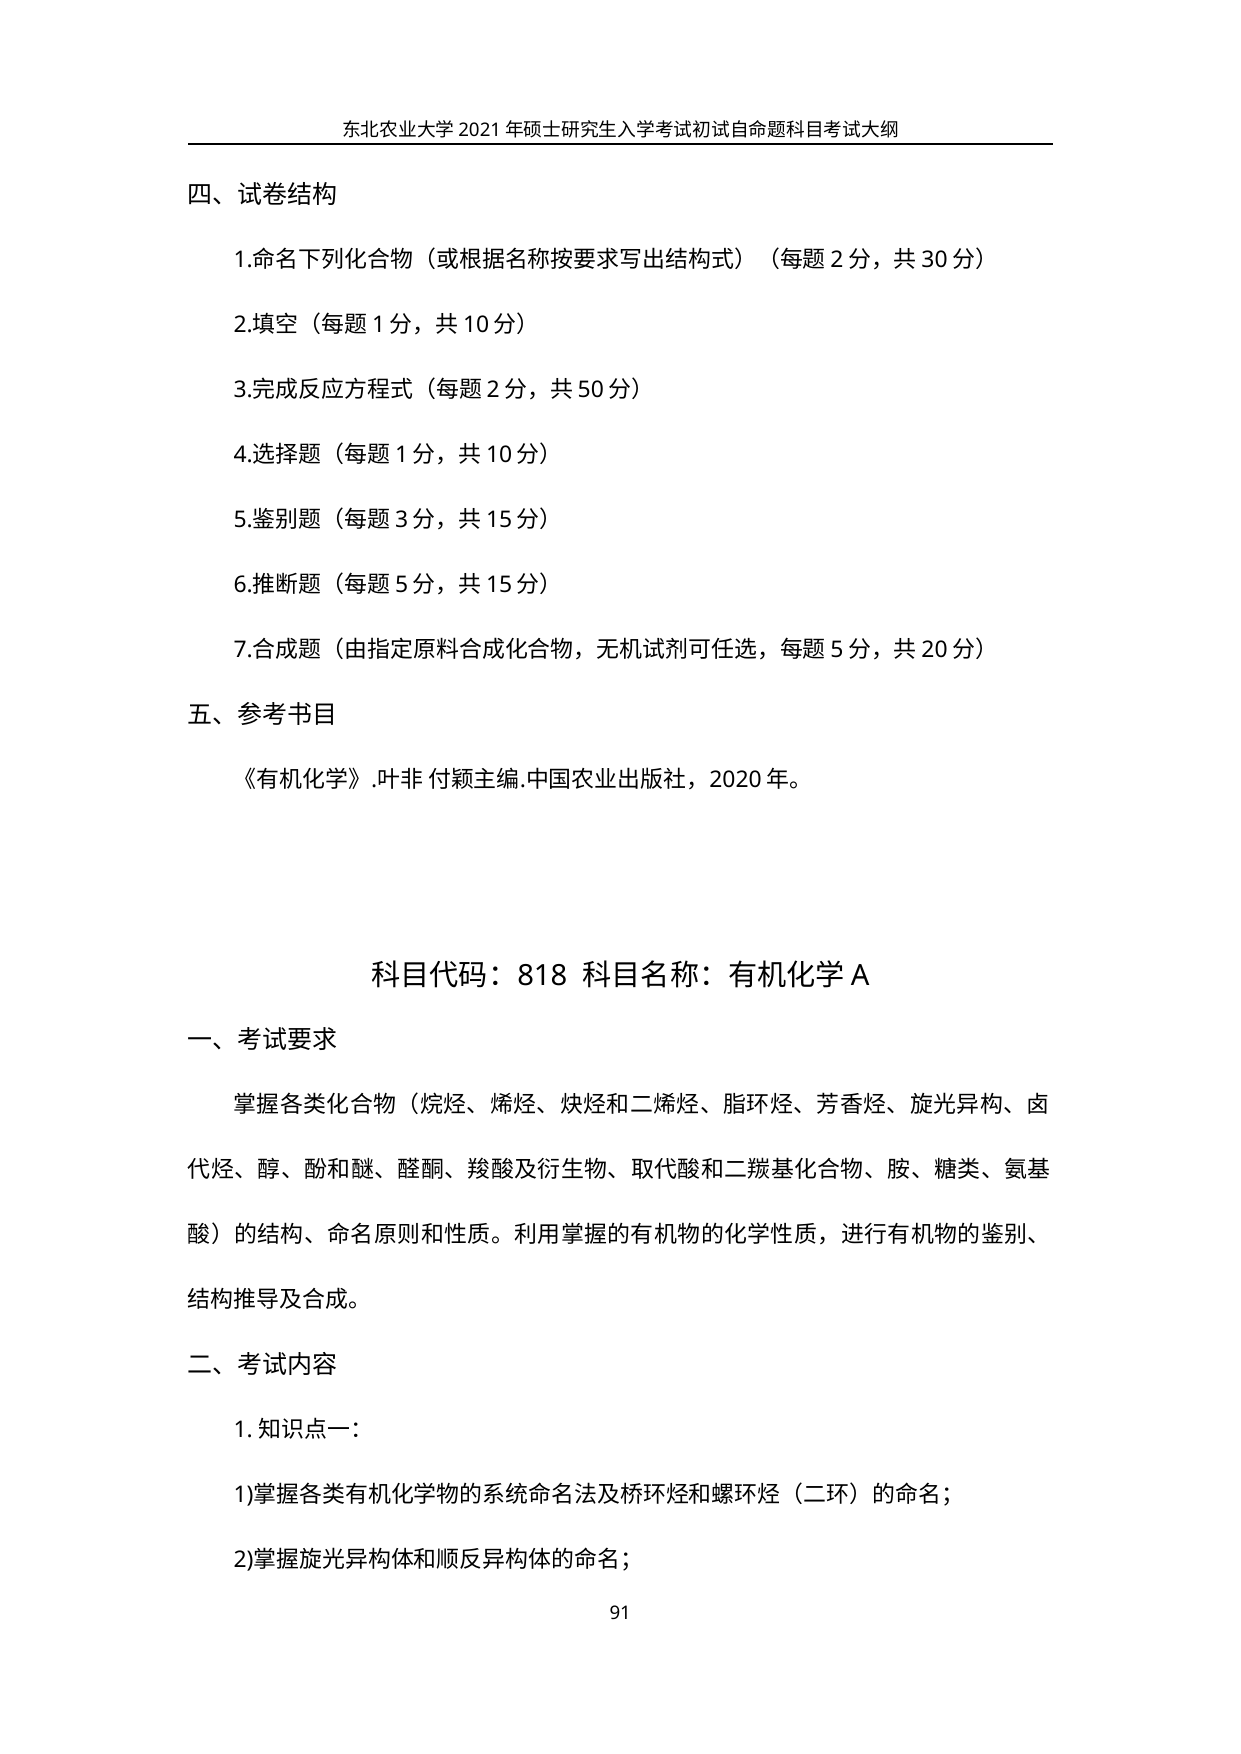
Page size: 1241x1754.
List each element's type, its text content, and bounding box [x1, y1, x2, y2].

text 1)掌握各类有机化学物的系统命名法及桥环烃和螺环烃（二环）的命名； [187, 1460, 1053, 1525]
text 《有机化学》.叶非 付颖主编.中国农业出版社，2020年。 [187, 745, 1053, 810]
text 4.选择题（每题1分，共10分） [187, 420, 1053, 485]
text 2)掌握旋光异构体和顺反异构体的命名； [187, 1525, 1053, 1590]
text 1.命名下列化合物（或根据名称按要求写出结构式）（每题2分，共30分） [187, 225, 1053, 290]
text 7.合成题（由指定原料合成化合物，无机试剂可任选，每题5分，共20分） [187, 615, 1053, 680]
text 掌握各类化合物（烷烃、烯烃、炔烃和二烯烃、脂环烃、芳香烃、旋光异构、卤代烃、醇、酚和醚、醛酮、羧酸及衍生物、取代酸和二羰基化合物、胺、糖类、氨基酸）的结构、命名原则和性质。利用掌握的有机物的化学性质，进行有机物的鉴别、结构推导及合成。 [187, 1070, 1053, 1330]
text 一、考试要求 [187, 1005, 1053, 1070]
text 五、参考书目 [187, 680, 1053, 745]
text 四、试卷结构 [187, 160, 1053, 225]
text 1. 知识点一： [187, 1395, 1053, 1460]
text 6.推断题（每题5分，共15分） [187, 550, 1053, 615]
text 科目代码：818 科目名称：有机化学A [187, 940, 1053, 1005]
text 5.鉴别题（每题3分，共15分） [187, 485, 1053, 550]
text 2.填空（每题1分，共10分） [187, 290, 1053, 355]
text 3.完成反应方程式（每题2分，共50分） [187, 355, 1053, 420]
text 二、考试内容 [187, 1330, 1053, 1395]
